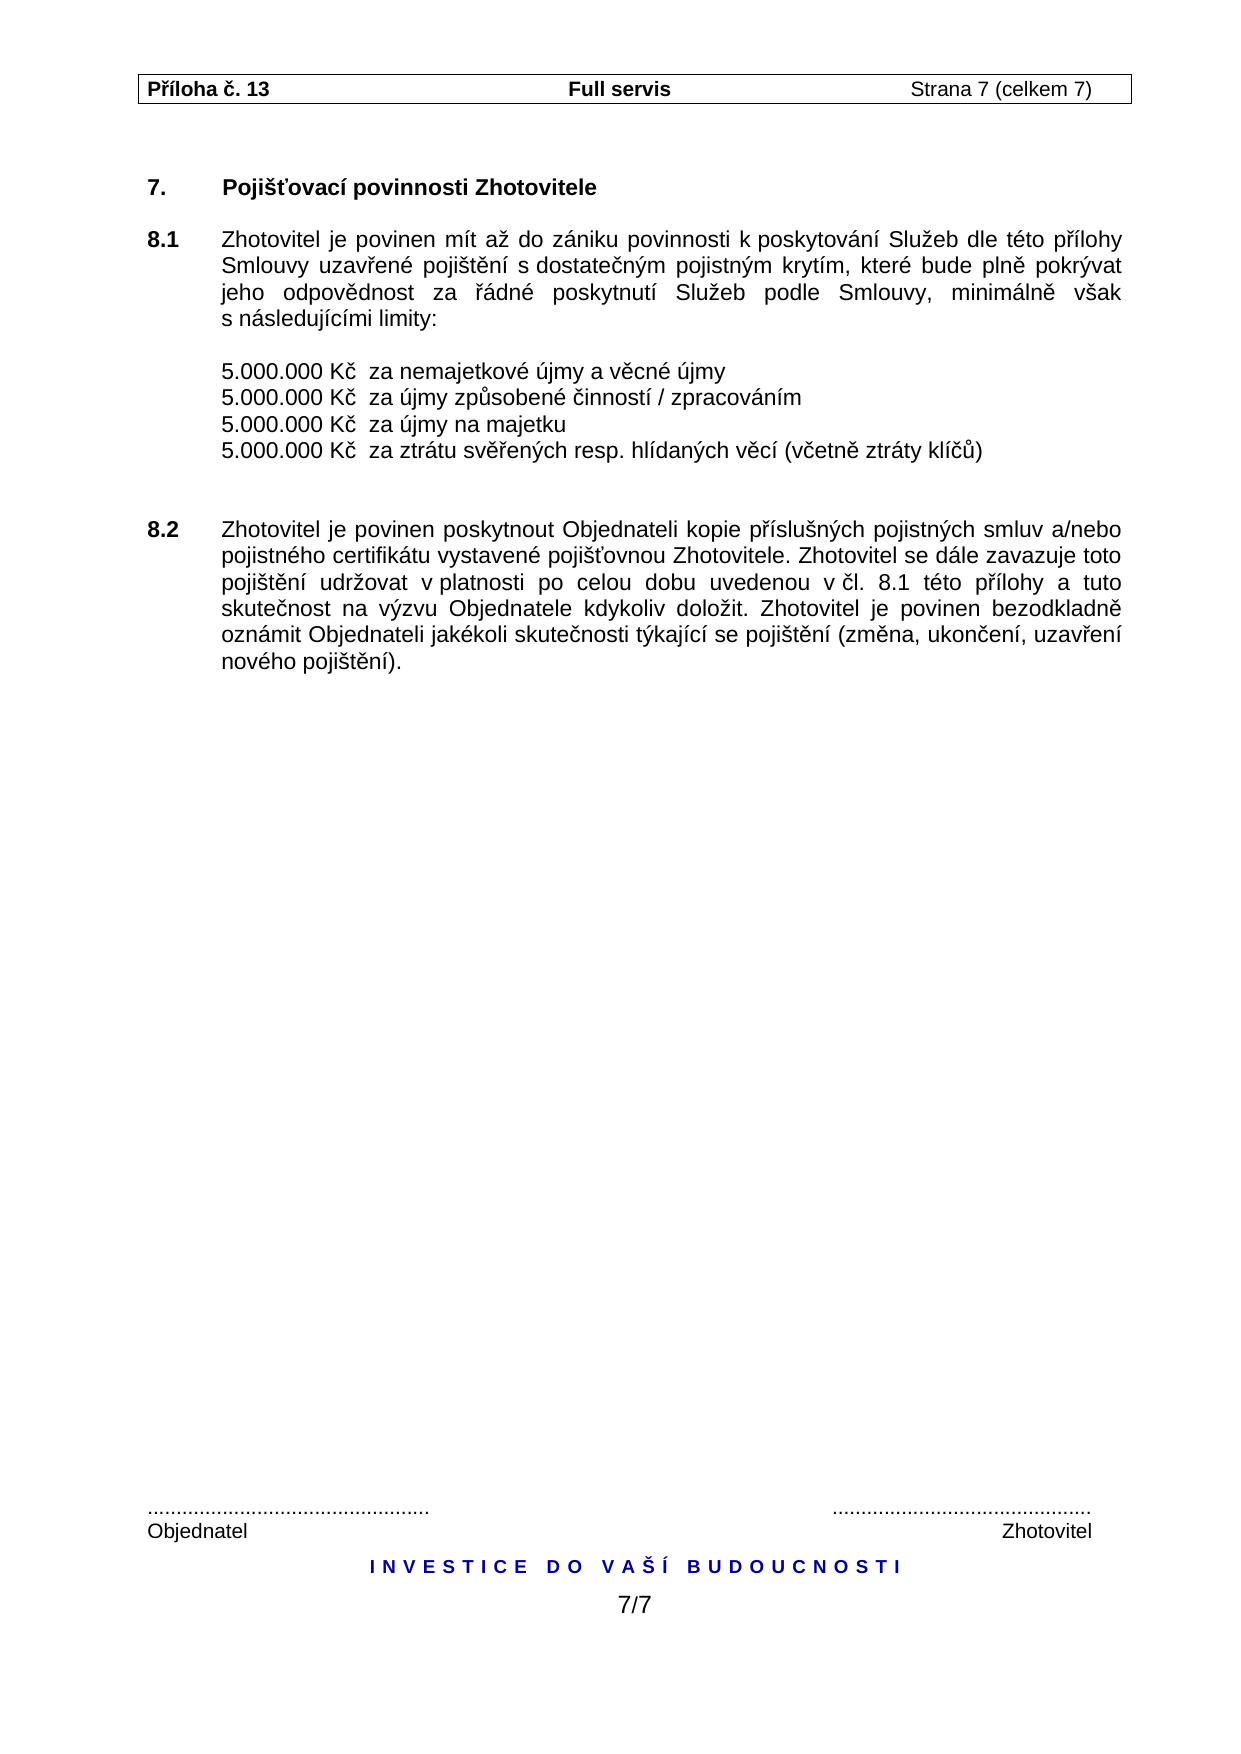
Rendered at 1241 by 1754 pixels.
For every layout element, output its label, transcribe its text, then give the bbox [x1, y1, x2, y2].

text 5.000.000 Kč za újmy způsobené činností / zpracováním [221, 384, 1122, 411]
list Zhotovitel je povinen poskytnout Objednateli kopie příslušných pojistných smluv a/nebo pojistného certifikátu vystavené pojišťovnou Zhotovitele. Zhotovitel se dále zavazuje toto pojištění udržovat v platnosti po celou dobu uvedenou v čl. 8.1 této přílohy a tuto skutečnost na výzvu Objednatele kdykoliv doložit. Zhotovitel je povinen bezodkladně oznámit Objednateli jakékoli skutečnosti týkající se pojištění (změna, ukončení, uzavření nového pojištění). [147, 516, 1122, 674]
text 5.000.000 Kč za újmy na majetku [221, 411, 1122, 437]
text 5.000.000 Kč za nemajetkové újmy a věcné újmy [221, 358, 1122, 384]
list Zhotovitel je povinen mít až do zániku povinnosti k poskytování Služeb dle této přílohy Smlouvy uzavřené pojištění s dostatečným pojistným krytím, které bude plně pokrývat jeho odpovědnost za řádné poskytnutí Služeb podle Smlouvy, minimálně však s následujícími limity: [147, 226, 1122, 332]
list Pojišťovací povinnosti Zhotovitele [147, 173, 1122, 200]
text 5.000.000 Kč za ztrátu svěřených resp. hlídaných věcí (včetně ztráty klíčů) [221, 437, 1122, 463]
